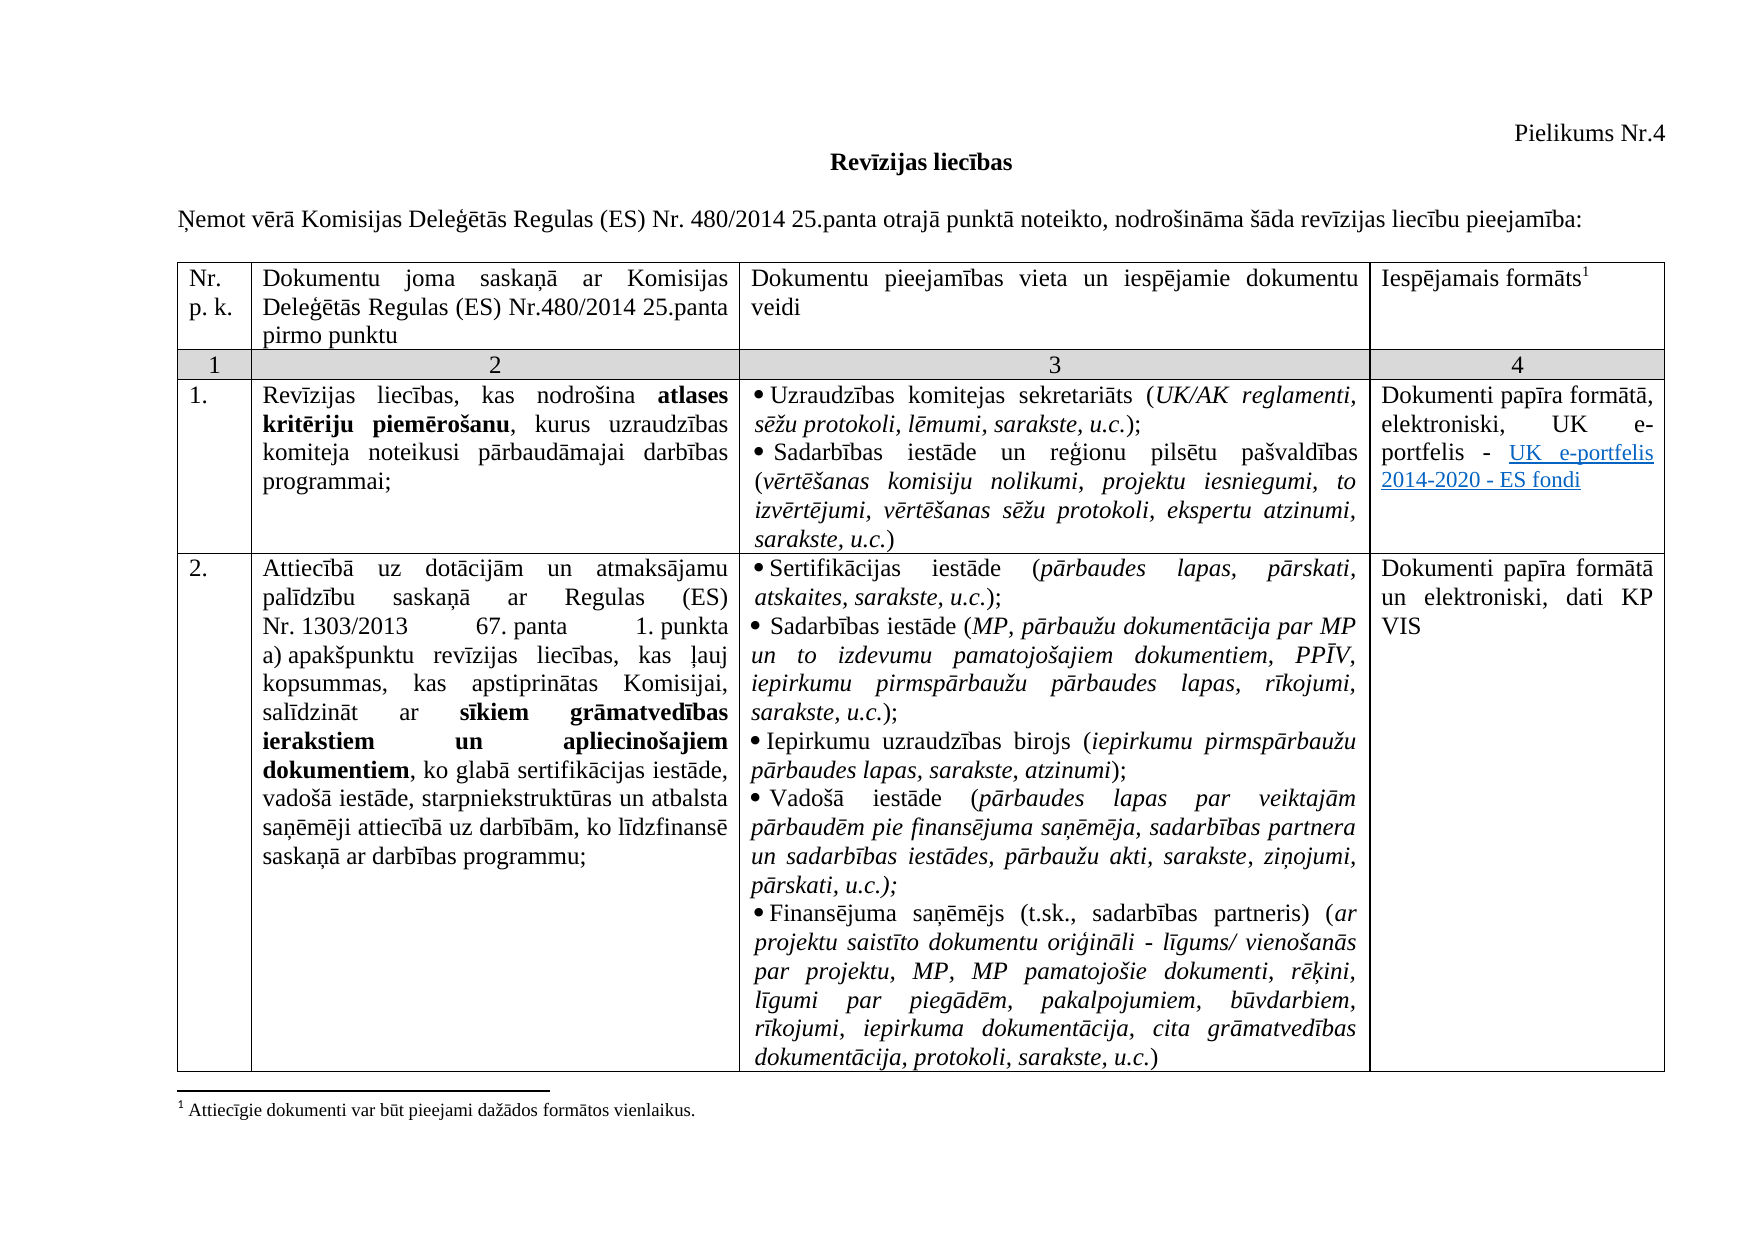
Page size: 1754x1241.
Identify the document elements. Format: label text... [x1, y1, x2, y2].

table_cell 4 [1371, 350, 1664, 379]
table_cell 2 [252, 350, 739, 379]
text Ņemot vērā Komisijas Deleģētās Regulas (ES) Nr. 480/2014 25.panta otrajā punktā noteikto, nodrošināma šāda revīzijas liecību pieejamība: [177, 204, 1665, 233]
table_cell Dokumenti papīra formātā, elektroniski, UK e-portfelis - UK e-portfelis 2014-2020 - ES fondi [1371, 380, 1664, 552]
table_cell Attiecībā uz dotācijām un atmaksājamu palīdzību saskaņā ar Regulas (ES) Nr. 1303/2013 67. panta 1. punkta a) apakšpunktu revīzijas liecības, kas ļauj kopsummas, kas apstiprinātas Komisijai, salīdzināt ar sīkiem grāmatvedības ierakstiem un apliecinošajiem dokumentiem, ko glabā sertifikācijas iestāde, vadošā iestāde, starpniekstruktūras un atbalsta saņēmēji attiecībā uz darbībām, ko līdzfinansē saskaņā ar darbības programmu; [252, 554, 739, 1071]
table_header Nr. p. k. [178, 263, 251, 349]
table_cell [1371, 554, 1664, 1071]
table_cell Sertifikācijas iestāde (pārbaudes lapas, pārskati, atskaites, sarakste, u.c.); Sadarbības iestāde (MP, pārbaužu dokumentācija par MP un to izdevumu pamatojošajiem dokumentiem, PPĪV, iepirkumu pirmspārbaužu pārbaudes lapas, rīkojumi, sarakste, u.c.); Iepirkumu uzraudzības birojs (iepirkumu pirmspārbaužu pārbaudes lapas, sarakste, atzinumi); Vadošā iestāde (pārbaudes lapas par veiktajām pārbaudēm pie finansējuma saņēmēja, sadarbības partnera un sadarbības iestādes, pārbaužu akti, sarakste, ziņojumi, pārskati, u.c.); Finansējuma saņēmējs (t.sk., sadarbības partneris) (ar projektu saistīto dokumentu oriģināli - līgums/ vienošanās par projektu, MP, MP pamatojošie dokumenti, rēķini, līgumi par piegādēm, pakalpojumiem, būvdarbiem, rīkojumi, iepirkuma dokumentācija, cita grāmatvedības dokumentācija, protokoli, sarakste, u.c.) [740, 554, 1369, 1071]
table_cell Revīzijas liecības, kas nodrošina atlases kritēriju piemērošanu, kurus uzraudzības komiteja noteikusi pārbaudāmajai darbības programmai; [252, 380, 739, 552]
table_cell Uzraudzības komitejas sekretariāts (UK/AK reglamenti, sēžu protokoli, lēmumi, sarakste, u.c.); Sadarbības iestāde un reģionu pilsētu pašvaldības (vērtēšanas komisiju nolikumi, projektu iesniegumi, to izvērtējumi, vērtēšanas sēžu protokoli, ekspertu atzinumi, sarakste, u.c.) [740, 380, 1369, 552]
table_header Dokumentu pieejamības vieta un iespējamie dokumentu veidi [740, 263, 1369, 349]
text Pielikums Nr.4 [177, 118, 1665, 147]
table_header Dokumentu joma saskaņā ar Komisijas Deleģētās Regulas (ES) Nr.480/2014 25.panta pirmo punktu [252, 263, 739, 349]
table_cell [178, 554, 251, 1071]
table_cell 1 [178, 350, 251, 379]
text Revīzijas liecības [177, 147, 1665, 176]
table_cell 3 [740, 350, 1369, 379]
table_cell [178, 380, 251, 552]
table_header Iespējamais formāts [1371, 263, 1664, 349]
